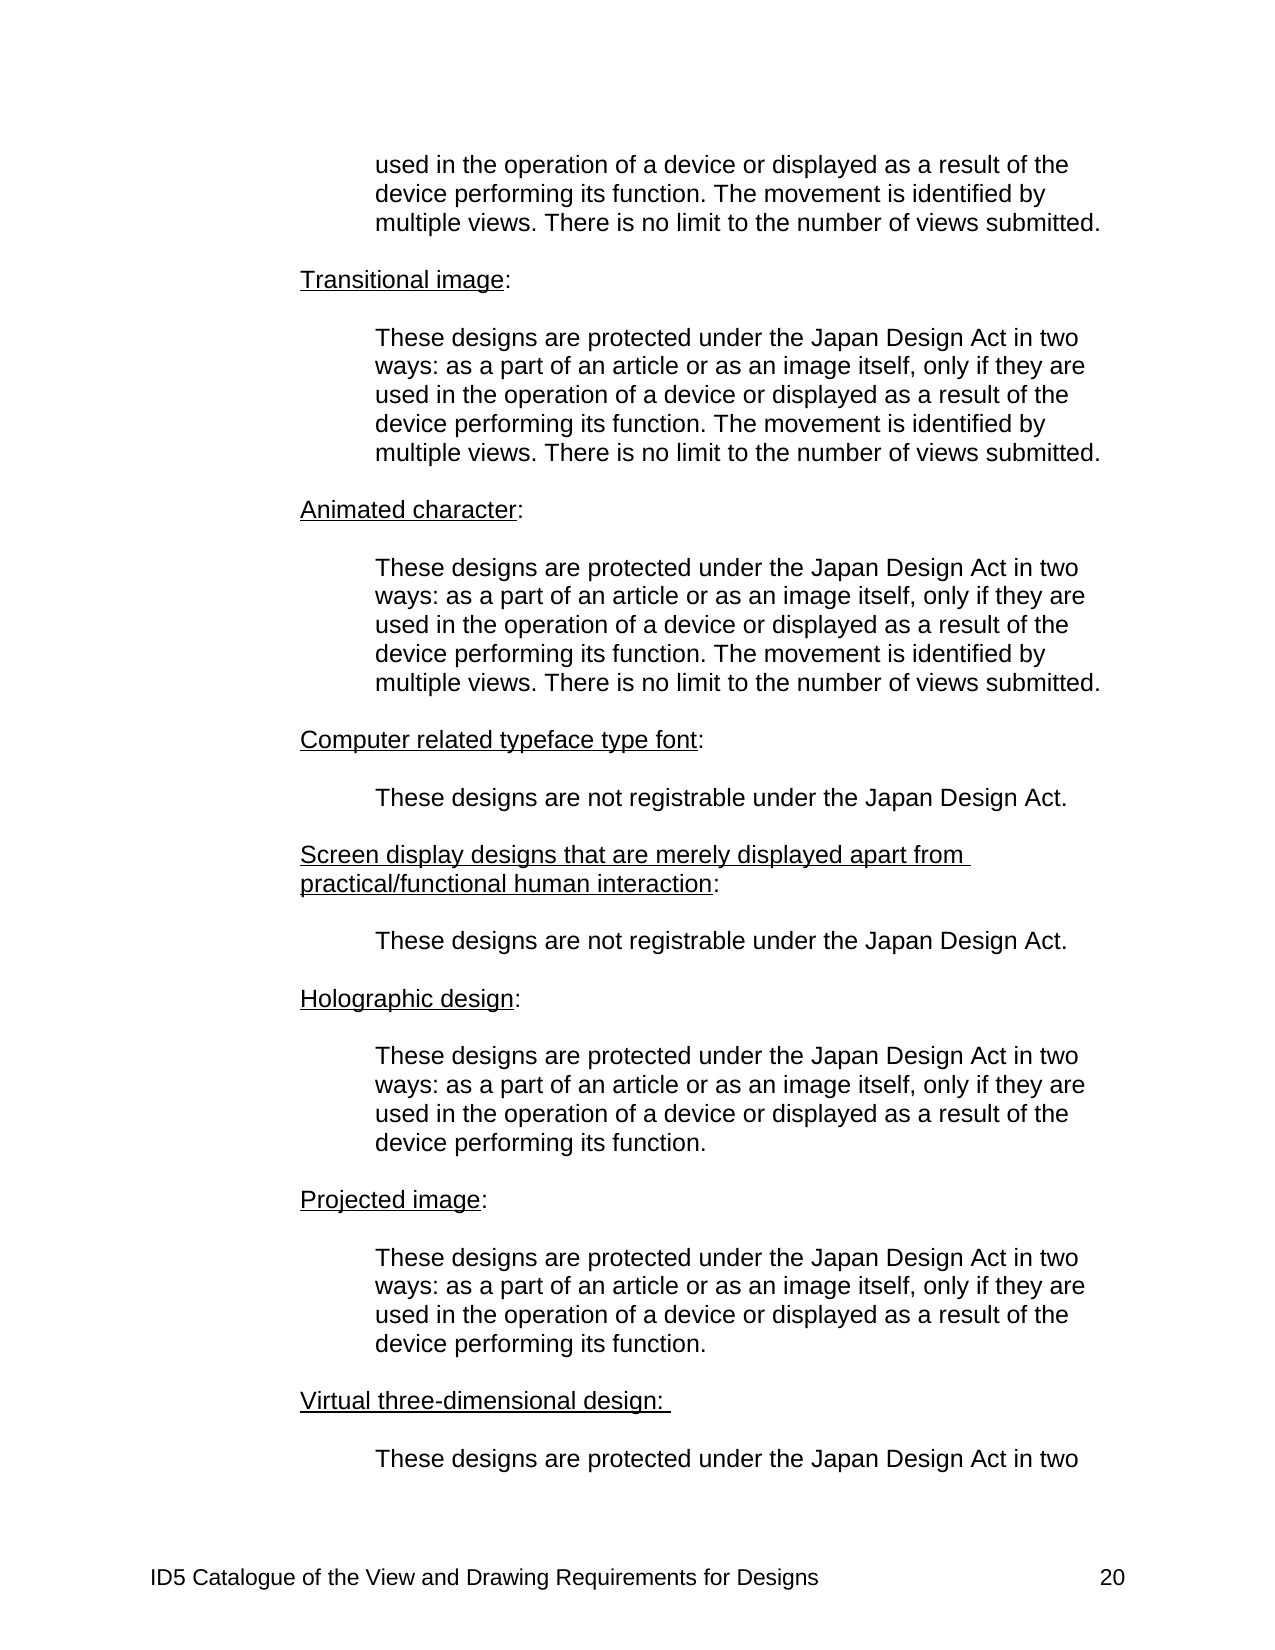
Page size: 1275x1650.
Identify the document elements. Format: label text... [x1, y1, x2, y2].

text These designs are not registrable under the Japan Design Act. [300, 926, 1125, 955]
text Transitional image: [300, 265, 1125, 294]
text These designs are not registrable under the Japan Design Act. [375, 782, 1125, 811]
text Projected image: [300, 1185, 1125, 1214]
text Screen display designs that are merely displayed apart from practical/functional human interaction: [300, 840, 1125, 897]
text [375, 150, 1125, 236]
text Animated character: [300, 495, 1125, 524]
text Computer related typeface type font: [300, 725, 1125, 754]
text Holographic design: [300, 984, 1125, 1012]
text Virtual three-dimensional design: [300, 1386, 1125, 1415]
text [375, 1444, 1125, 1472]
